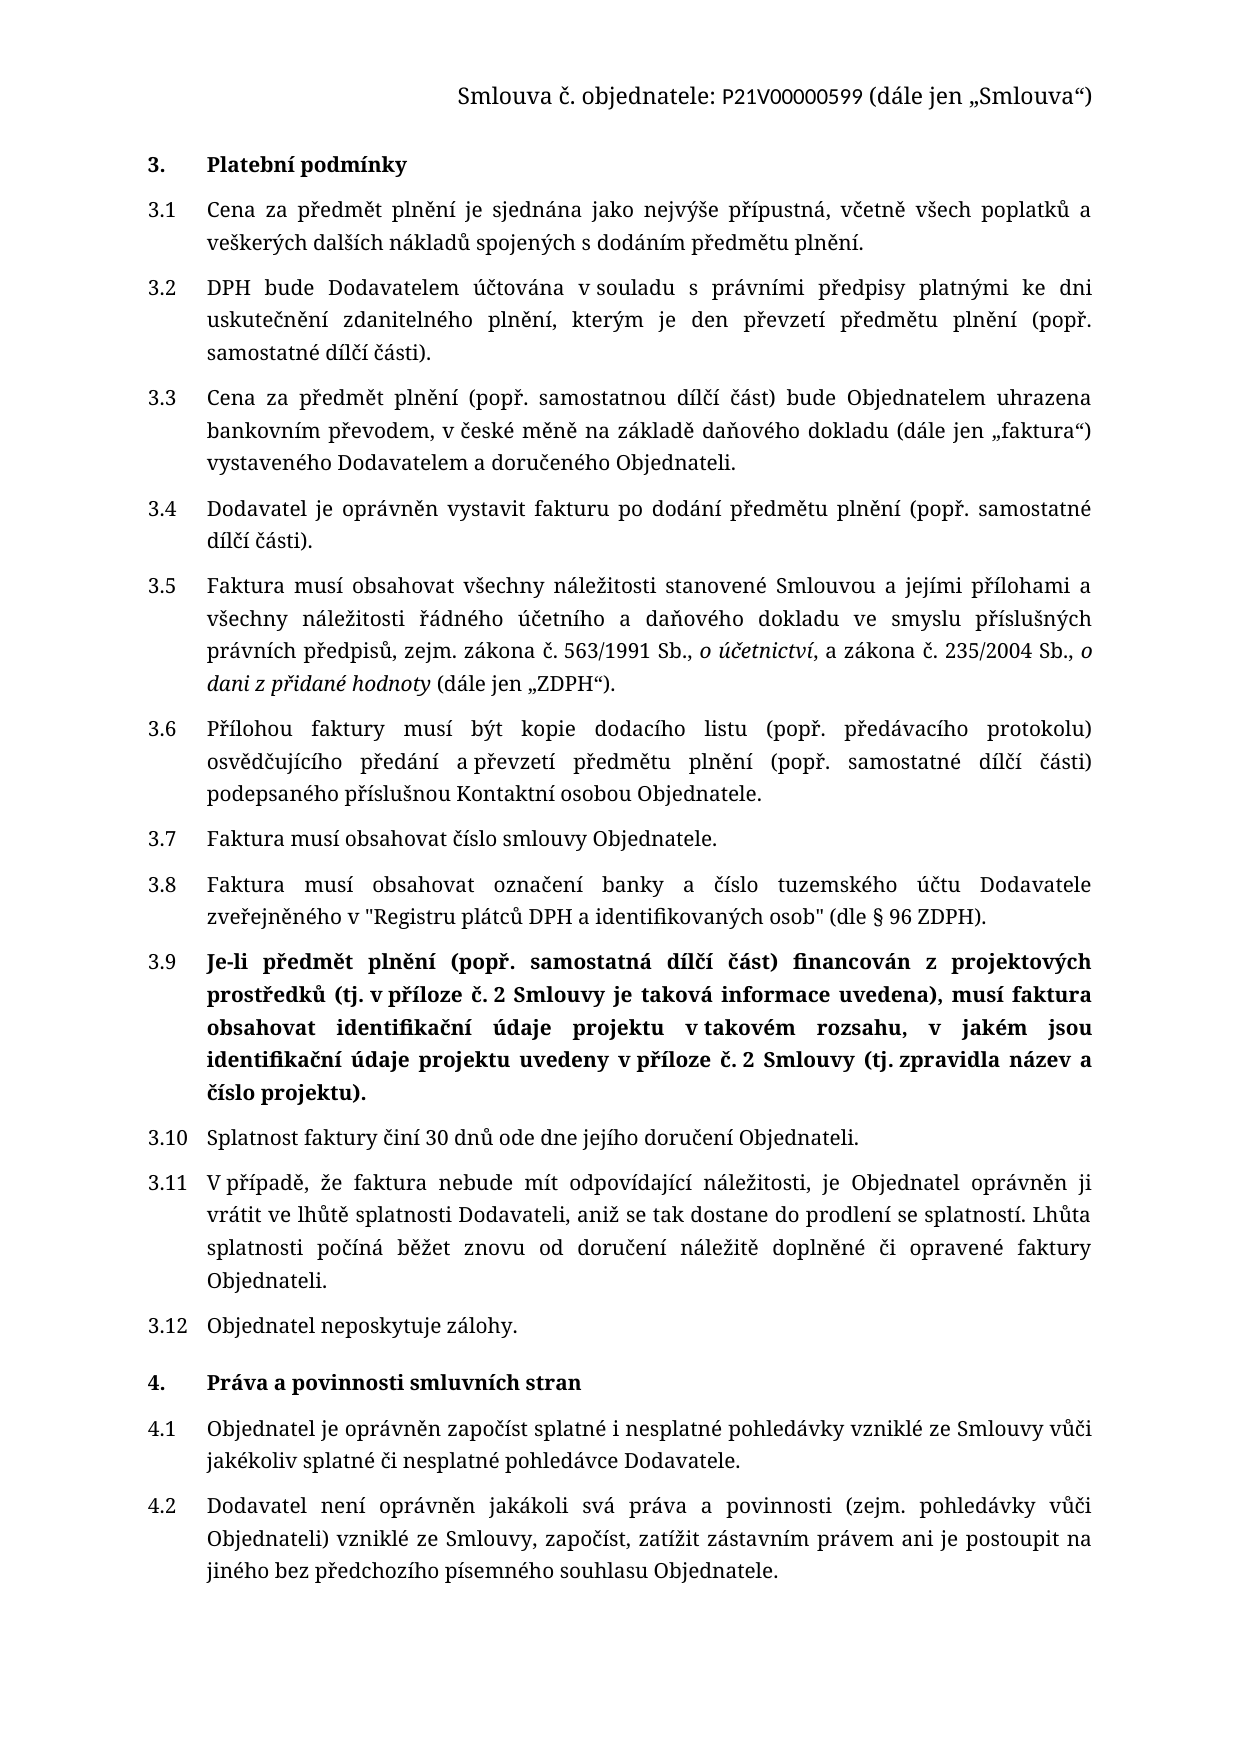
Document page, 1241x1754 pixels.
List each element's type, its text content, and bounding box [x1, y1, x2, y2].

list Faktura musí obsahovat číslo smlouvy Objednatele. [148, 824, 1093, 853]
list V případě, že faktura nebude mít odpovídající náležitosti, je Objednatel oprávněn ji vrátit ve lhůtě splatnosti Dodavateli, aniž se tak dostane do prodlení se splatností. Lhůta splatnosti počíná běžet znovu od doručení náležitě doplněné či opravené faktury Objednateli. [148, 1168, 1093, 1294]
list Dodavatel není oprávněn jakákoli svá práva a povinnosti (zejm. pohledávky vůči Objednateli) vzniklé ze Smlouvy, započíst, zatížit zástavním právem ani je postoupit na jiného bez předchozího písemného souhlasu Objednatele. [148, 1491, 1093, 1585]
list Objednatel je oprávněn započíst splatné i nesplatné pohledávky vzniklé ze Smlouvy vůči jakékoliv splatné či nesplatné pohledávce Dodavatele. [148, 1414, 1093, 1475]
list DPH bude Dodavatelem účtována v souladu s právními předpisy platnými ke dni uskutečnění zdanitelného plnění, kterým je den převzetí předmětu plnění (popř. samostatné dílčí části). [148, 273, 1093, 367]
list Je-li předmět plnění (popř. samostatná dílčí část) financován z projektových prostředků (tj. v příloze č. 2 Smlouvy je taková informace uvedena), musí faktura obsahovat identifikační údaje projektu v takovém rozsahu, v jakém jsou identifikační údaje projektu uvedeny v příloze č. 2 Smlouvy (tj. zpravidla název a číslo projektu). [148, 947, 1093, 1106]
list Práva a povinnosti smluvních stran [148, 1368, 1093, 1397]
list Přílohou faktury musí být kopie dodacího listu (popř. předávacího protokolu) osvědčujícího předání a převzetí předmětu plnění (popř. samostatné dílčí části) podepsaného příslušnou Kontaktní osobou Objednatele. [148, 714, 1093, 808]
list Cena za předmět plnění (popř. samostatnou dílčí část) bude Objednatelem uhrazena bankovním převodem, v české měně na základě daňového dokladu (dále jen „faktura“) vystaveného Dodavatelem a doručeného Objednateli. [148, 383, 1093, 477]
list Dodavatel je oprávněn vystavit fakturu po dodání předmětu plnění (popř. samostatné dílčí části). [148, 494, 1093, 555]
list Splatnost faktury činí 30 dnů ode dne jejího doručení Objednateli. [148, 1123, 1093, 1151]
list Platební podmínky [148, 150, 1093, 179]
list Faktura musí obsahovat všechny náležitosti stanovené Smlouvou a jejími přílohami a všechny náležitosti řádného účetního a daňového dokladu ve smyslu příslušných právních předpisů, zejm. zákona č. 563/1991 Sb., o účetnictví, a zákona č. 235/2004 Sb., o dani z přidané hodnoty (dále jen „ZDPH“). [148, 571, 1093, 698]
list Faktura musí obsahovat označení banky a číslo tuzemského účtu Dodavatele zveřejněného v "Registru plátců DPH a identifikovaných osob" (dle § 96 ZDPH). [148, 870, 1093, 931]
list Cena za předmět plnění je sjednána jako nejvýše přípustná, včetně všech poplatků a veškerých dalších nákladů spojených s dodáním předmětu plnění. [148, 195, 1093, 256]
list Objednatel neposkytuje zálohy. [148, 1311, 1093, 1339]
